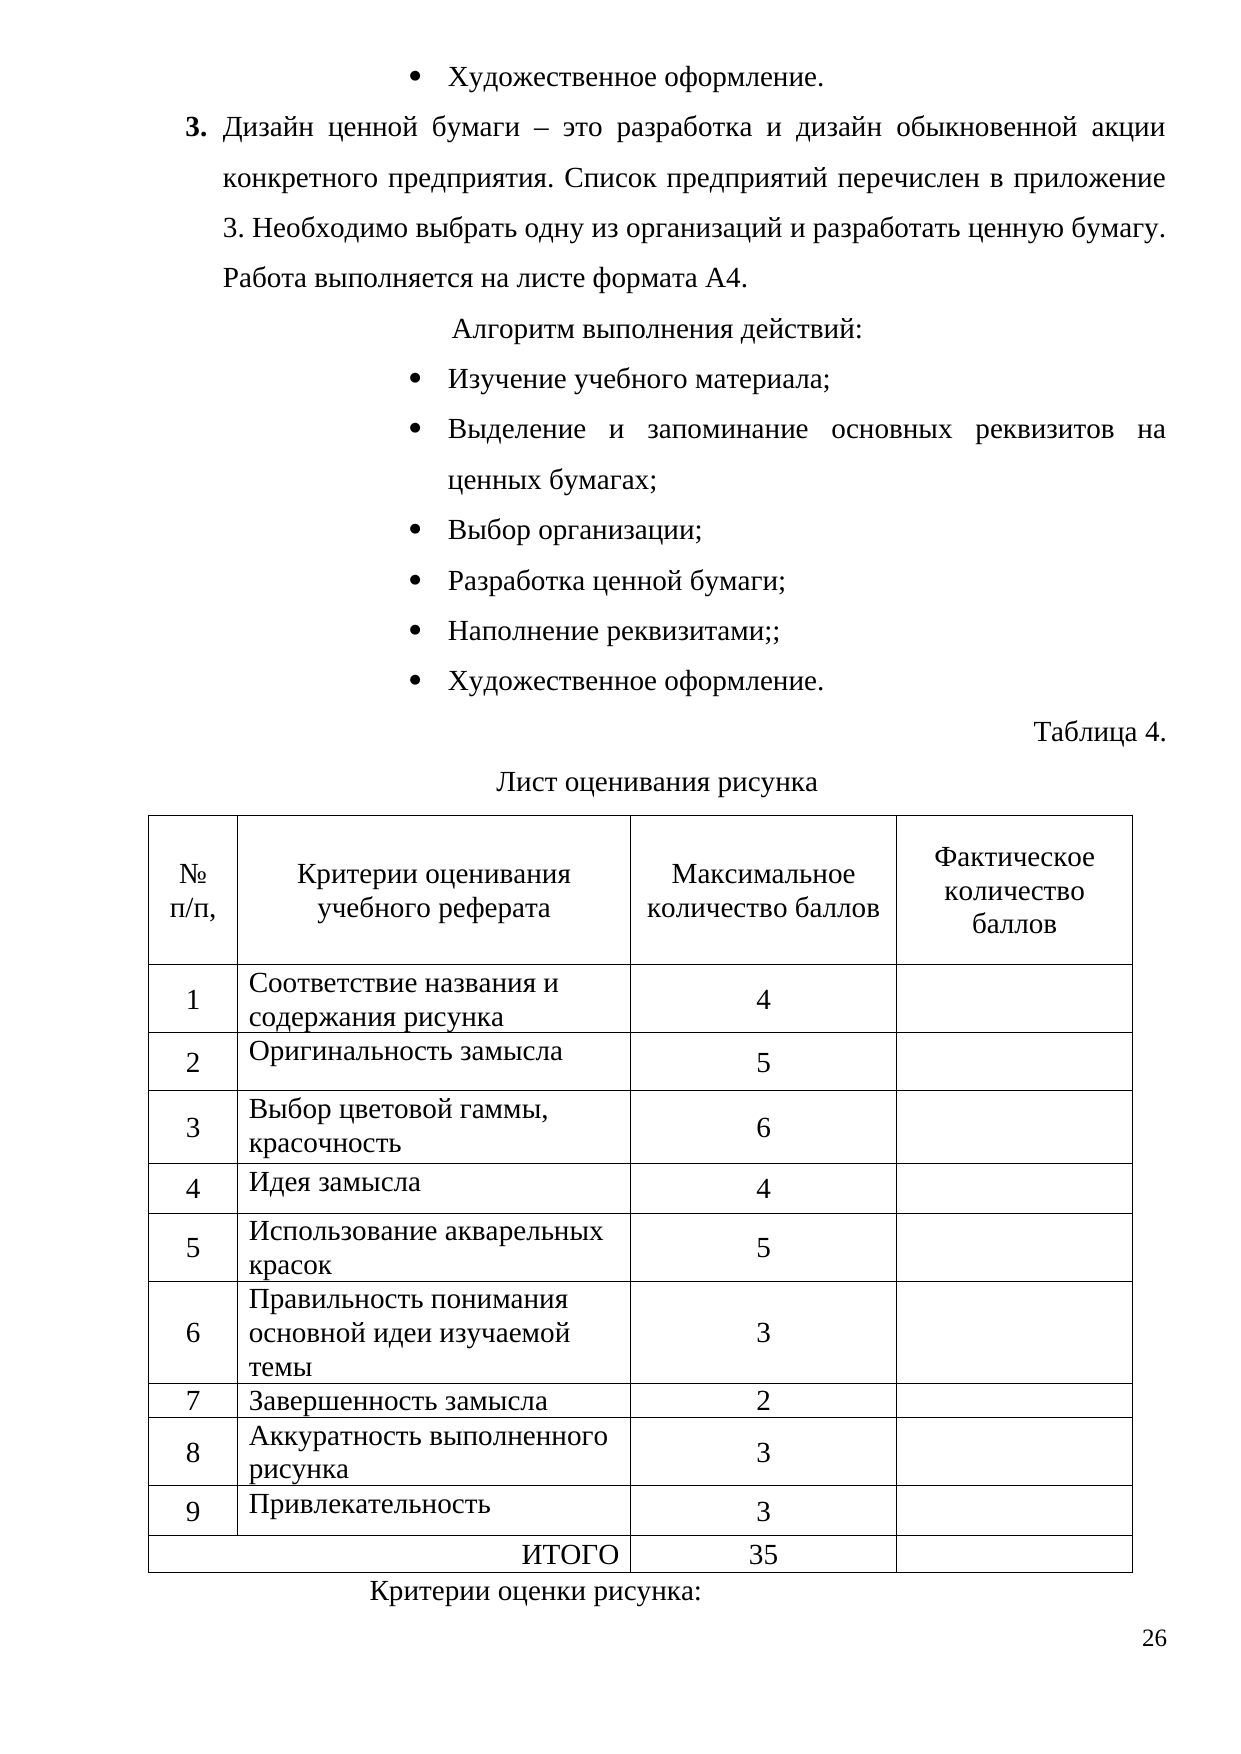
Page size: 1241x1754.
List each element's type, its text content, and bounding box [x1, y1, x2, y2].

table_cell Завершенность замысла [238, 1384, 630, 1417]
table_cell Выбор цветовой гаммы, красочность [238, 1091, 630, 1163]
table_cell [897, 1214, 1132, 1281]
table_cell [897, 1091, 1132, 1163]
table_cell [897, 1418, 1132, 1485]
table_header № п/п, [149, 816, 237, 964]
table_cell 2 [149, 1033, 237, 1090]
table_cell 35 [631, 1536, 896, 1572]
table_cell Использование акварельных красок [238, 1214, 630, 1281]
table_cell ИТОГО [149, 1536, 630, 1572]
table_cell 5 [631, 1033, 896, 1090]
table_cell 4 [149, 1164, 237, 1212]
table_header Фактическое количество баллов [897, 816, 1132, 964]
table_cell 2 [631, 1384, 896, 1417]
table_cell [897, 1486, 1132, 1534]
table_cell 3 [631, 1418, 896, 1485]
list Художественное оформление. [410, 59, 1167, 93]
table_cell 3 [149, 1091, 237, 1163]
table_cell 9 [149, 1486, 237, 1534]
table_cell 3 [631, 1486, 896, 1534]
text Лист оценивания рисунка [148, 764, 1167, 798]
table_cell Идея замысла [238, 1164, 630, 1212]
text Критерии оценки рисунка: [369, 1573, 1167, 1607]
table_cell [897, 1033, 1132, 1090]
list Таблица 4. [148, 714, 1167, 747]
list Выбор организации; [410, 512, 1167, 546]
table_cell Аккуратность выполненного рисунка [238, 1418, 630, 1485]
list Дизайн ценной бумаги – это разработка и дизайн обыкновенной акции конкретного предприятия. Список предприятий перечислен в приложение 3. Необходимо выбрать одну из организаций и разработать ценную бумагу. Работа выполняется на листе формата А4. [185, 109, 1167, 294]
table_cell 4 [631, 965, 896, 1032]
table_cell 5 [149, 1214, 237, 1281]
list Алгоритм выполнения действий: [148, 311, 1167, 344]
table_cell Соответствие названия и содержания рисунка [238, 965, 630, 1032]
list Разработка ценной бумаги; [410, 563, 1167, 596]
table_cell 4 [631, 1164, 896, 1212]
list Наполнение реквизитами;; [410, 613, 1167, 647]
table_header Критерии оценивания учебного реферата [238, 816, 630, 964]
table_cell Оригинальность замысла [238, 1033, 630, 1090]
table_cell Правильность понимания основной идеи изучаемой темы [238, 1282, 630, 1382]
table_cell [897, 965, 1132, 1032]
table_cell 1 [149, 965, 237, 1032]
table_cell [897, 1384, 1132, 1417]
list Художественное оформление. [410, 663, 1167, 697]
table_cell Привлекательность [238, 1486, 630, 1534]
table_cell 6 [631, 1091, 896, 1163]
table_cell 8 [149, 1418, 237, 1485]
list Выделение и запоминание основных реквизитов на ценных бумагах; [410, 411, 1167, 495]
list Изучение учебного материала; [410, 361, 1167, 395]
table_cell [897, 1282, 1132, 1382]
table_cell 6 [149, 1282, 237, 1382]
table_header Максимальное количество баллов [631, 816, 896, 964]
table_cell [897, 1536, 1132, 1572]
table_cell [897, 1164, 1132, 1212]
table_cell 5 [631, 1214, 896, 1281]
table_cell 3 [631, 1282, 896, 1382]
table_cell 7 [149, 1384, 237, 1417]
